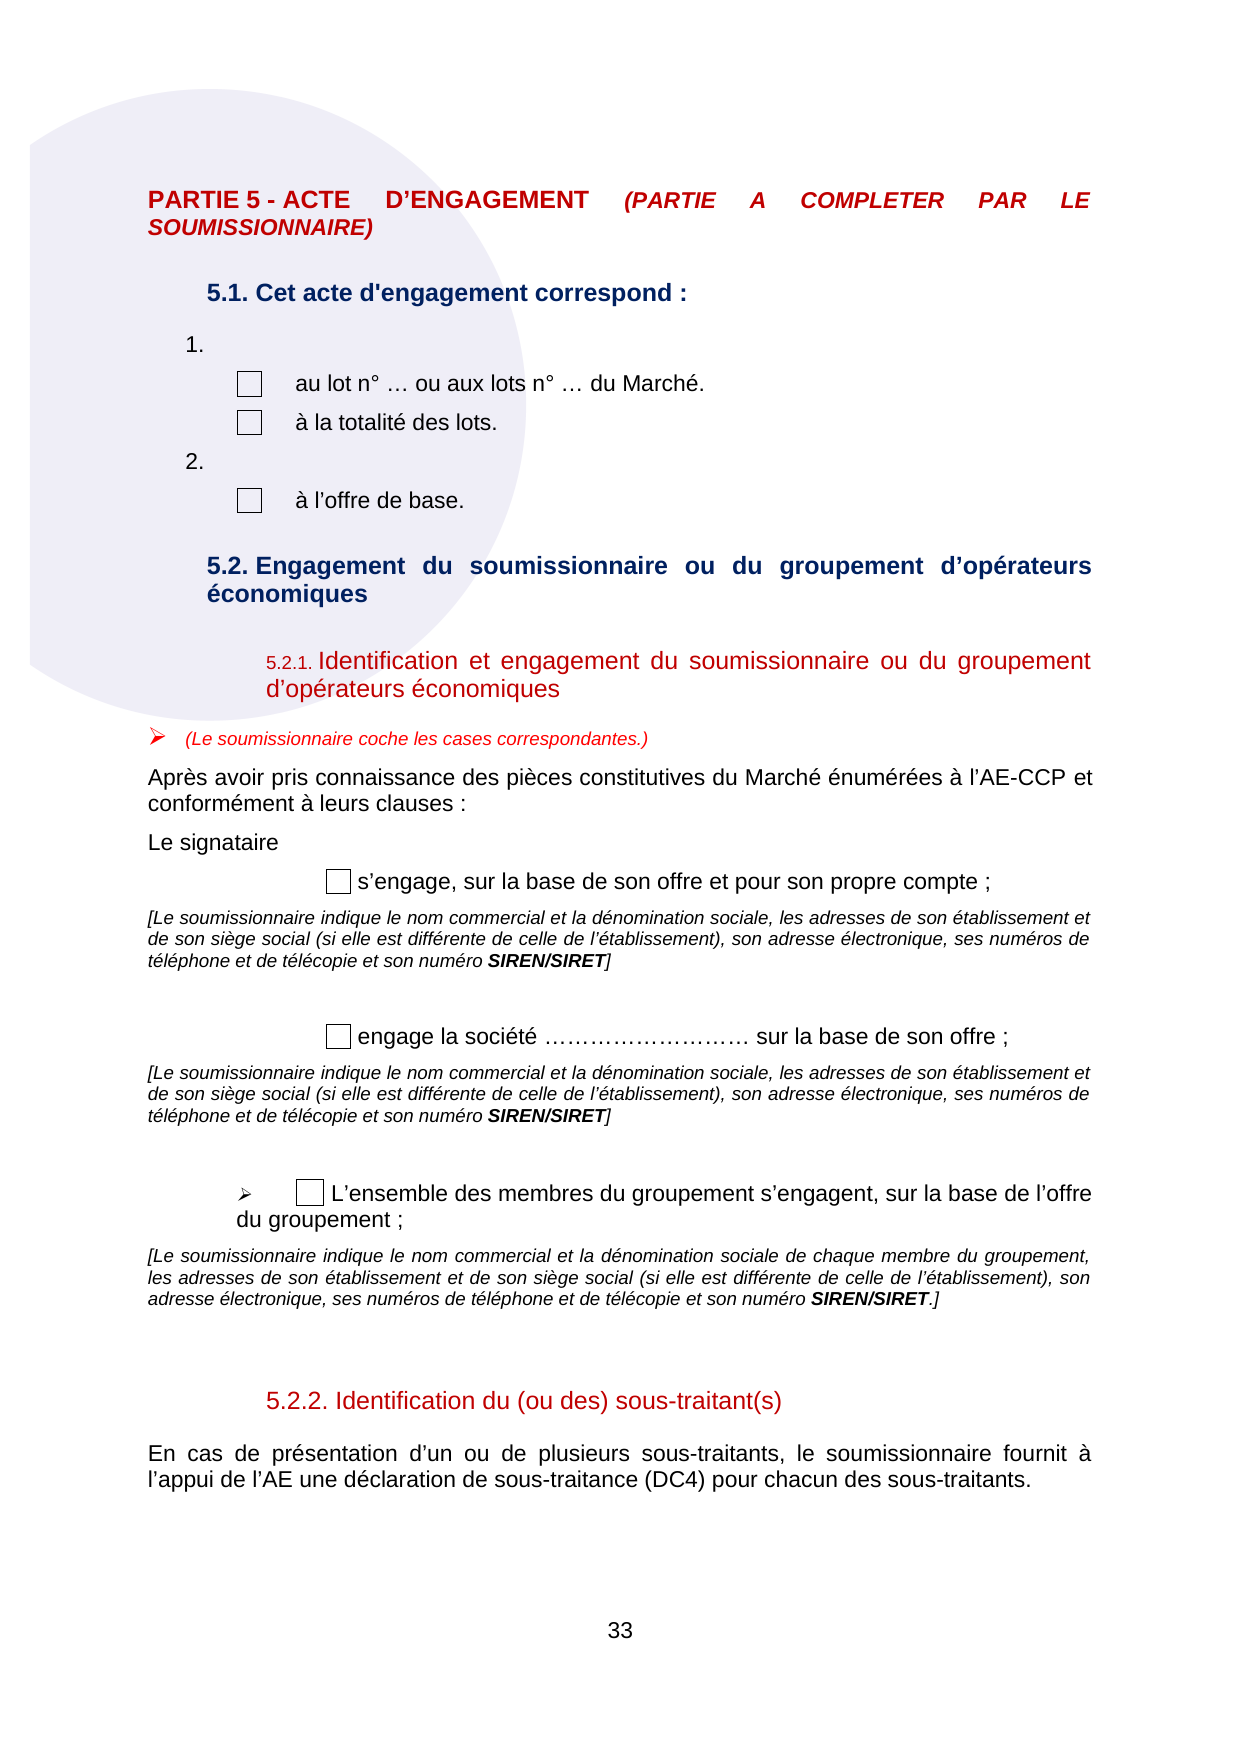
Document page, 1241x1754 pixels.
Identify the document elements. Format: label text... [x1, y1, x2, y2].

subtitle Identification du (ou des) sous-traitant(s) [266, 1386, 1093, 1415]
text Après avoir pris connaissance des pièces constitutives du Marché énumérées à l’AE-CCP et conformément à leurs clauses : [148, 764, 1093, 816]
subtitle ACTE D’ENGAGEMENT (PARTIE A COMPLETER PAR LE SOUMISSIONNAIRE) [148, 185, 1093, 240]
picture [29, 59, 532, 768]
text [Le soumissionnaire indique le nom commercial et la dénomination sociale de chaque membre du groupement, les adresses de son établissement et de son siège social (si elle est différente de celle de l’établissement), son adresse électronique, ses numéros de téléphone et de télécopie et son numéro SIREN/SIRET.] [148, 1245, 1093, 1310]
text à la totalité des lots. [236, 409, 1093, 436]
text (Le soumissionnaire coche les cases correspondantes.) [148, 728, 1093, 751]
text Le signataire [148, 829, 1093, 855]
subtitle Cet acte d'engagement correspond : [207, 278, 1093, 306]
text s’engage, sur la base de son offre et pour son propre compte ; [325, 868, 1093, 894]
subtitle Engagement du soumissionnaire ou du groupement d’opérateurs économiques [207, 551, 1093, 608]
text [Le soumissionnaire indique le nom commercial et la dénomination sociale, les adresses de son établissement et de son siège social (si elle est différente de celle de l’établissement), son adresse électronique, ses numéros de téléphone et de télécopie et son numéro SIREN/SIRET] [148, 907, 1093, 971]
text En cas de présentation d’un ou de plusieurs sous-traitants, le soumissionnaire fournit à l’appui de l’AE une déclaration de sous-traitance (DC4) pour chacun des sous-traitants. [148, 1440, 1093, 1493]
subtitle Identification et engagement du soumissionnaire ou du groupement d’opérateurs économiques [266, 646, 1093, 703]
text à l’offre de base. [236, 487, 1093, 513]
text L’ensemble des membres du groupement s’engagent, sur la base de l’offre du groupement ; [236, 1178, 1093, 1233]
text engage la société ……………………… sur la base de son offre ; [325, 1023, 1093, 1049]
text [Le soumissionnaire indique le nom commercial et la dénomination sociale, les adresses de son établissement et de son siège social (si elle est différente de celle de l’établissement), son adresse électronique, ses numéros de téléphone et de télécopie et son numéro SIREN/SIRET] [148, 1062, 1093, 1126]
text au lot n° … ou aux lots n° … du Marché. [236, 370, 1093, 397]
